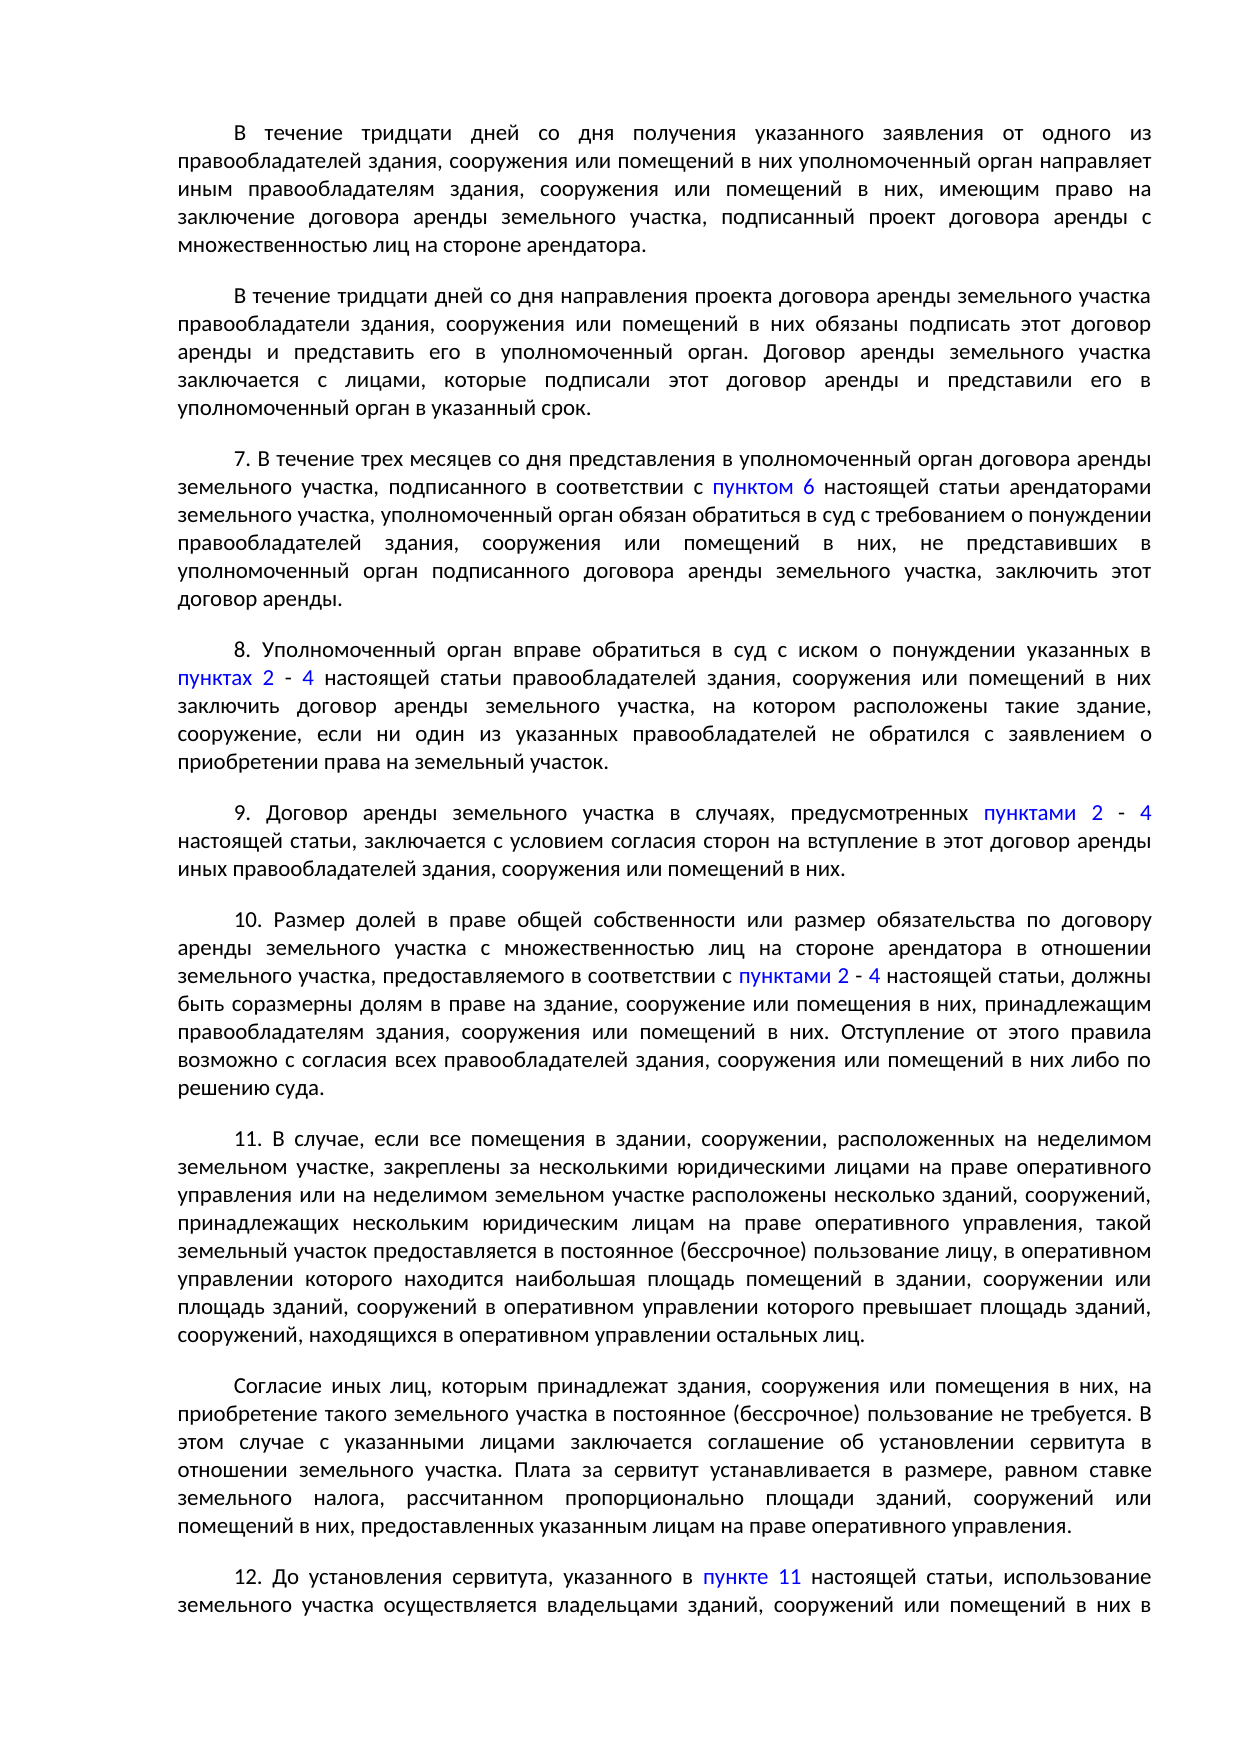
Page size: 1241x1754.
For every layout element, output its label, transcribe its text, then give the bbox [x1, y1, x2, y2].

text 7. В течение трех месяцев со дня представления в уполномоченный орган договора аренды земельного участка, подписанного в соответствии с пунктом 6 настоящей статьи арендаторами земельного участка, уполномоченный орган обязан обратиться в суд с требованием о понуждении правообладателей здания, сооружения или помещений в них, не представивших в уполномоченный орган подписанного договора аренды земельного участка, заключить этот договор аренды. [177, 444, 1152, 612]
text 10. Размер долей в праве общей собственности или размер обязательства по договору аренды земельного участка с множественностью лиц на стороне арендатора в отношении земельного участка, предоставляемого в соответствии с пунктами 2 - 4 настоящей статьи, должны быть соразмерны долям в праве на здание, сооружение или помещения в них, принадлежащим правообладателям здания, сооружения или помещений в них. Отступление от этого правила возможно с согласия всех правообладателей здания, сооружения или помещений в них либо по решению суда. [177, 905, 1152, 1101]
text 8. Уполномоченный орган вправе обратиться в суд с иском о понуждении указанных в пунктах 2 - 4 настоящей статьи правообладателей здания, сооружения или помещений в них заключить договор аренды земельного участка, на котором расположены такие здание, сооружение, если ни один из указанных правообладателей не обратился с заявлением о приобретении права на земельный участок. [177, 635, 1152, 775]
text 11. В случае, если все помещения в здании, сооружении, расположенных на неделимом земельном участке, закреплены за несколькими юридическими лицами на праве оперативного управления или на неделимом земельном участке расположены несколько зданий, сооружений, принадлежащих нескольким юридическим лицам на праве оперативного управления, такой земельный участок предоставляется в постоянное (бессрочное) пользование лицу, в оперативном управлении которого находится наибольшая площадь помещений в здании, сооружении или площадь зданий, сооружений в оперативном управлении которого превышает площадь зданий, сооружений, находящихся в оперативном управлении остальных лиц. [177, 1124, 1152, 1348]
text Согласие иных лиц, которым принадлежат здания, сооружения или помещения в них, на приобретение такого земельного участка в постоянное (бессрочное) пользование не требуется. В этом случае с указанными лицами заключается соглашение об установлении сервитута в отношении земельного участка. Плата за сервитут устанавливается в размере, равном ставке земельного налога, рассчитанном пропорционально площади зданий, сооружений или помещений в них, предоставленных указанным лицам на праве оперативного управления. [177, 1371, 1152, 1539]
text В течение тридцати дней со дня направления проекта договора аренды земельного участка правообладатели здания, сооружения или помещений в них обязаны подписать этот договор аренды и представить его в уполномоченный орган. Договор аренды земельного участка заключается с лицами, которые подписали этот договор аренды и представили его в уполномоченный орган в указанный срок. [177, 281, 1152, 421]
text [177, 1562, 1152, 1618]
text В течение тридцати дней со дня получения указанного заявления от одного из правообладателей здания, сооружения или помещений в них уполномоченный орган направляет иным правообладателям здания, сооружения или помещений в них, имеющим право на заключение договора аренды земельного участка, подписанный проект договора аренды с множественностью лиц на стороне арендатора. [177, 118, 1152, 258]
text 9. Договор аренды земельного участка в случаях, предусмотренных пунктами 2 - 4 настоящей статьи, заключается с условием согласия сторон на вступление в этот договор аренды иных правообладателей здания, сооружения или помещений в них. [177, 798, 1152, 882]
